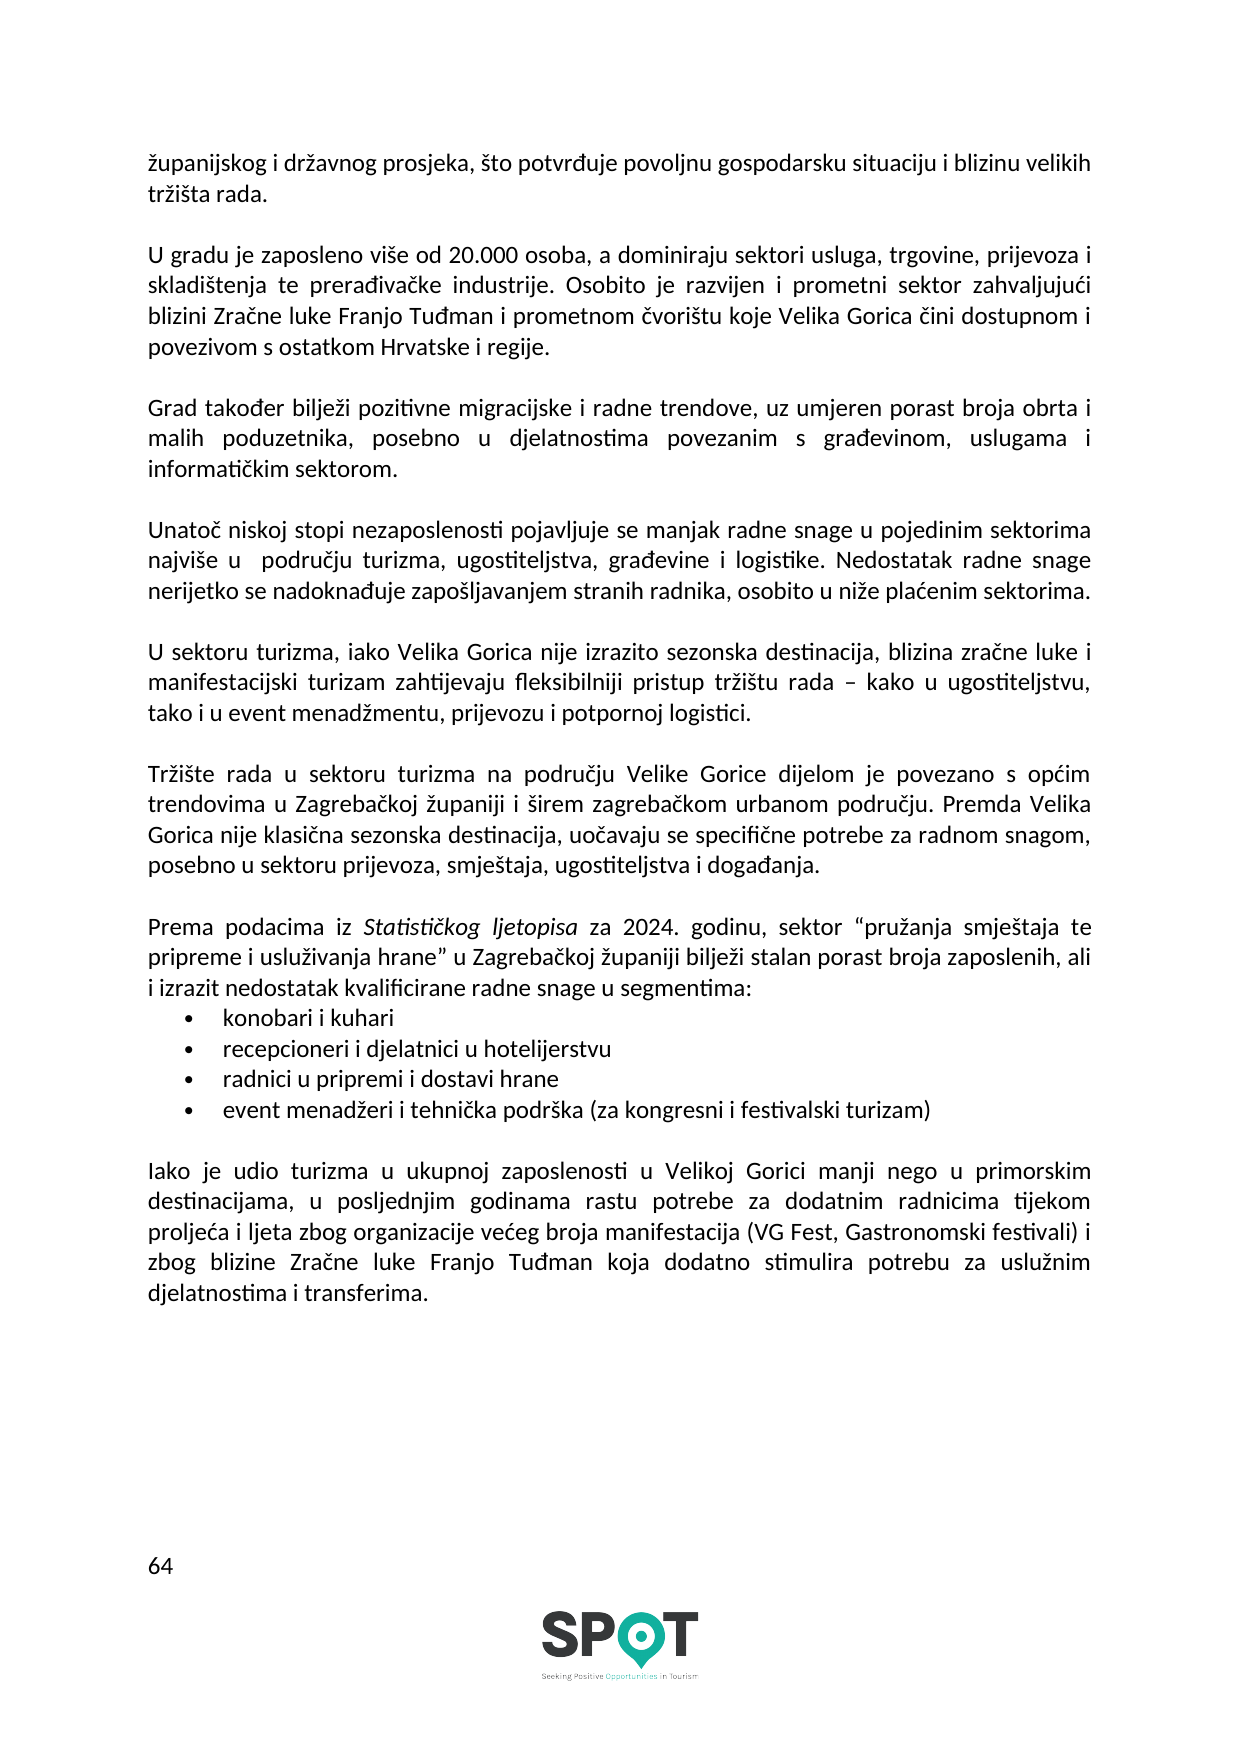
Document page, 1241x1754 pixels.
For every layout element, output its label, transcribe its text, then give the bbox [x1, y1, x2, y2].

text Prema podacima iz Statističkog ljetopisa za 2024. godinu, sektor “pružanja smještaja te pripreme i usluživanja hrane” u Zagrebačkoj županiji bilježi stalan porast broja zaposlenih, ali i izrazit nedostatak kvalificirane radne snage u segmentima: [148, 911, 1093, 1002]
list recepcioneri i djelatnici u hotelijerstvu [185, 1033, 1093, 1063]
text U sektoru turizma, iako Velika Gorica nije izrazito sezonska destinacija, blizina zračne luke i manifestacijski turizam zahtijevaju fleksibilniji pristup tržištu rada – kako u ugostiteljstvu, tako i u event menadžmentu, prijevozu i potpornoj logistici. [148, 636, 1093, 727]
picture [542, 1611, 699, 1681]
list radnici u pripremi i dostavi hrane [185, 1063, 1093, 1094]
text Grad također bilježi pozitivne migracijske i radne trendove, uz umjeren porast broja obrta i malih poduzetnika, posebno u djelatnostima povezanim s građevinom, uslugama i informatičkim sektorom. [148, 392, 1093, 483]
list event menadžeri i tehnička podrška (za kongresni i festivalski turizam) [185, 1094, 1093, 1124]
text U gradu je zaposleno više od 20.000 osoba, a dominiraju sektori usluga, trgovine, prijevoza i skladištenja te prerađivačke industrije. Osobito je razvijen i prometni sektor zahvaljujući blizini Zračne luke Franjo Tuđman i prometnom čvorištu koje Velika Gorica čini dostupnom i povezivom s ostatkom Hrvatske i regije. [148, 239, 1093, 361]
text Tržište rada u sektoru turizma na području Velike Gorice dijelom je povezano s općim trendovima u Zagrebačkoj županiji i širem zagrebačkom urbanom području. Premda Velika Gorica nije klasična sezonska destinacija, uočavaju se specifične potrebe za radnom snagom, posebno u sektoru prijevoza, smještaja, ugostiteljstva i događanja. [148, 758, 1093, 880]
text Unatoč niskoj stopi nezaposlenosti pojavljuje se manjak radne snage u pojedinim sektorima najviše u području turizma, ugostiteljstva, građevine i logistike. Nedostatak radne snage nerijetko se nadoknađuje zapošljavanjem stranih radnika, osobito u niže plaćenim sektorima. [148, 514, 1093, 605]
text Iako je udio turizma u ukupnoj zaposlenosti u Velikoj Gorici manji nego u primorskim destinacijama, u posljednjim godinama rastu potrebe za dodatnim radnicima tijekom proljeća i ljeta zbog organizacije većeg broja manifestacija (VG Fest, Gastronomski festivali) i zbog blizine Zračne luke Franjo Tuđman koja dodatno stimulira potrebu za uslužnim djelatnostima i transferima. [148, 1155, 1093, 1307]
list konobari i kuhari [185, 1002, 1093, 1033]
